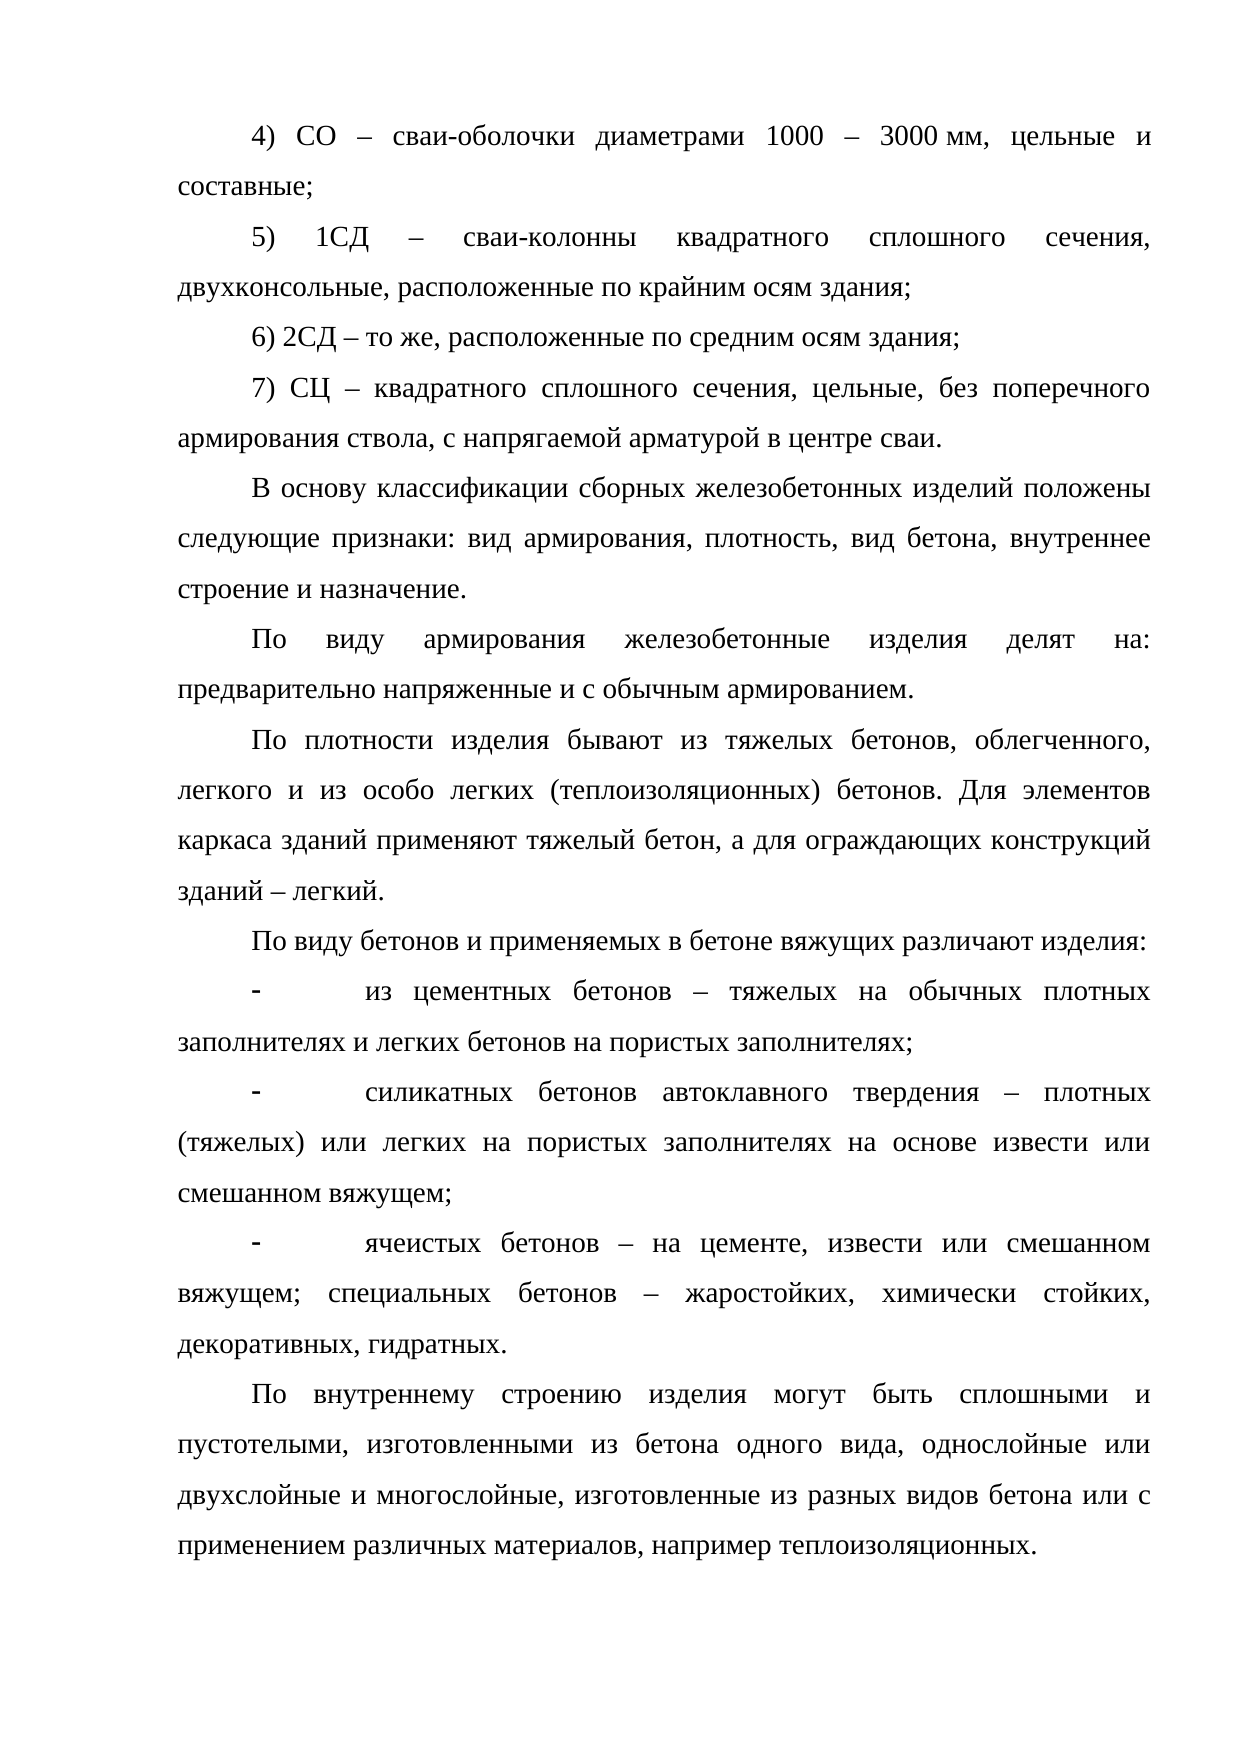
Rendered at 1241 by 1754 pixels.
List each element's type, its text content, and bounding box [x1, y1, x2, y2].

list силикатных бетонов автоклавного твердения – плотных (тяжелых) или легких на пористых заполнителях на основе извести или смешанном вяжущем; [177, 1074, 1152, 1208]
text 6) 2СД – то же, расположенные по средним осям здания; [177, 319, 1152, 353]
text По внутреннему строению изделия могут быть сплошными и пустотелыми, изготовленными из бетона одного вида, однослойные или двухслойные и многослойные, изготовленные из разных видов бетона или с применением различных материалов, например теплоизоляционных. [177, 1376, 1152, 1561]
text По плотности изделия бывают из тяжелых бетонов, облегченного, легкого и из особо легких (теплоизоляционных) бетонов. Для элементов каркаса зданий применяют тяжелый бетон, а для ограждающих конструкций зданий – легкий. [177, 722, 1152, 906]
text 7) СЦ – квадратного сплошного сечения, цельные, без поперечного армирования ствола, с напрягаемой арматурой в центре сваи. [177, 370, 1152, 453]
text 5) 1СД – сваи-колонны квадратного сплошного сечения, двухконсольные, расположенные по крайним осям здания; [177, 219, 1152, 303]
list ячеистых бетонов – на цементе, извести или смешанном вяжущем; специальных бетонов – жаростойких, химически стойких, декоративных, гидратных. [177, 1225, 1152, 1359]
text По виду армирования железобетонные изделия делят на: предварительно напряженные и с обычным армированием. [177, 621, 1152, 705]
text 4) СО – сваи-оболочки диаметрами 1000 – 3000 мм, цельные и составные; [177, 118, 1152, 202]
text В основу классификации сборных железобетонных изделий положены следующие признаки: вид армирования, плотность, вид бетона, внутреннее строение и назначение. [177, 470, 1152, 604]
list из цементных бетонов – тяжелых на обычных плотных заполнителях и легких бетонов на пористых заполнителях; [177, 973, 1152, 1057]
text По виду бетонов и применяемых в бетоне вяжущих различают изделия: [177, 923, 1152, 957]
